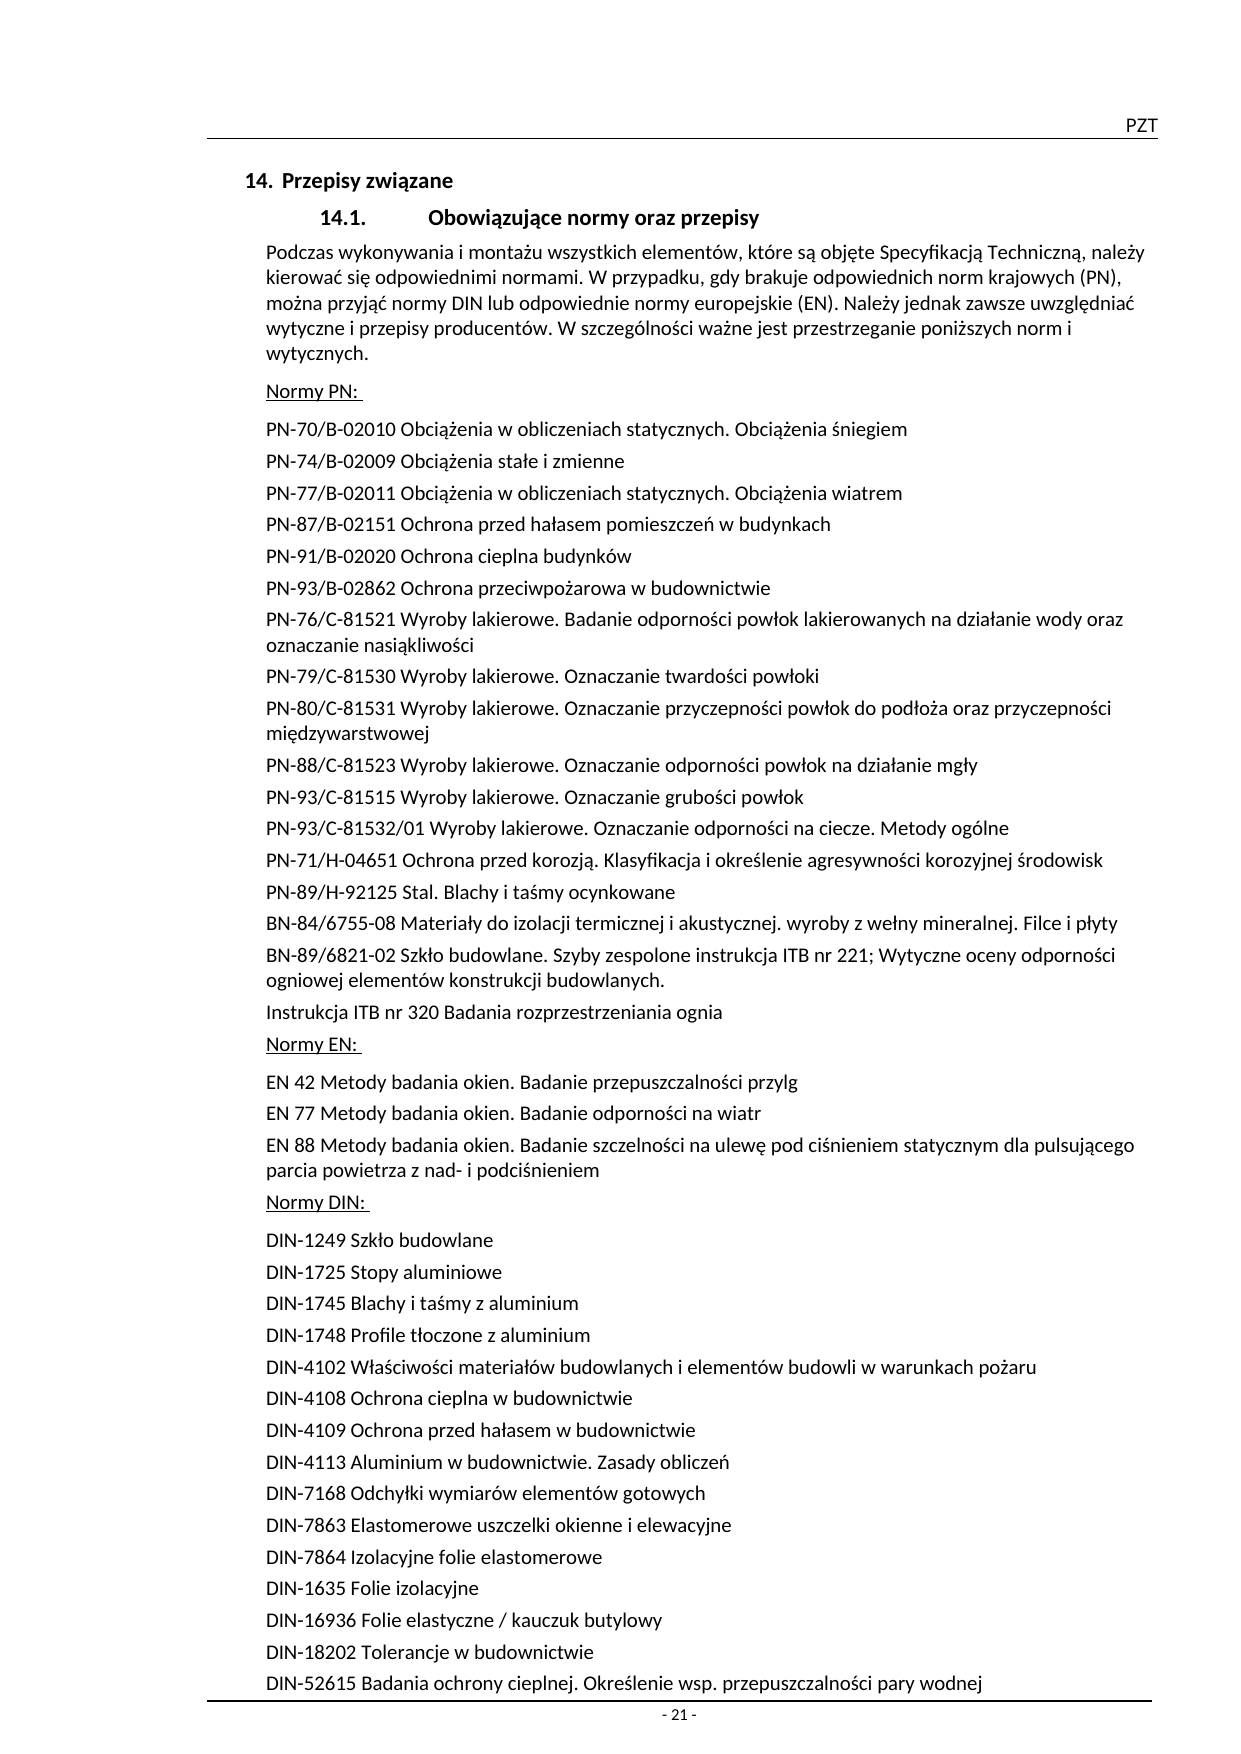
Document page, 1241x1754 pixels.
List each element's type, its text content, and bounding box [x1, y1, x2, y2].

text EN 77 Metody badania okien. Badanie odporności na wiatr [266, 1101, 1152, 1126]
text EN 88 Metody badania okien. Badanie szczelności na ulewę pod ciśnieniem statycznym dla pulsującego parcia powietrza z nad- i podciśnieniem [266, 1132, 1152, 1183]
text PN-70/B-02010 Obciążenia w obliczeniach statycznych. Obciążenia śniegiem [266, 416, 1152, 442]
text DIN-52615 Badania ochrony cieplnej. Określenie wsp. przepuszczalności pary wodnej [266, 1671, 1152, 1696]
text PN-74/B-02009 Obciążenia stałe i zmienne [266, 448, 1152, 473]
list Obowiązujące normy oraz przepisy [319, 203, 1152, 231]
text DIN-1748 Profile tłoczone z aluminium [266, 1322, 1152, 1348]
text PN-93/C-81515 Wyroby lakierowe. Oznaczanie grubości powłok [266, 784, 1152, 809]
list Przepisy związane [244, 166, 1152, 194]
text PN-89/H-92125 Stal. Blachy i taśmy ocynkowane [266, 879, 1152, 904]
text Normy EN: [266, 1031, 1152, 1056]
text PN-76/C-81521 Wyroby lakierowe. Badanie odporności powłok lakierowanych na działanie wody oraz oznaczanie nasiąkliwości [266, 606, 1152, 657]
text DIN-4113 Aluminium w budownictwie. Zasady obliczeń [266, 1449, 1152, 1474]
text BN-84/6755-08 Materiały do izolacji termicznej i akustycznej. wyroby z wełny mineralnej. Filce i płyty [266, 911, 1152, 936]
text PN-91/B-02020 Ochrona cieplna budynków [266, 543, 1152, 568]
text DIN-1249 Szkło budowlane [266, 1227, 1152, 1253]
text DIN-4102 Właściwości materiałów budowlanych i elementów budowli w warunkach pożaru [266, 1354, 1152, 1379]
text PN-87/B-02151 Ochrona przed hałasem pomieszczeń w budynkach [266, 511, 1152, 537]
text DIN-1745 Blachy i taśmy z aluminium [266, 1291, 1152, 1316]
text EN 42 Metody badania okien. Badanie przepuszczalności przylg [266, 1069, 1152, 1094]
text PN-93/B-02862 Ochrona przeciwpożarowa w budownictwie [266, 575, 1152, 600]
text PN-77/B-02011 Obciążenia w obliczeniach statycznych. Obciążenia wiatrem [266, 480, 1152, 505]
text DIN-4109 Ochrona przed hałasem w budownictwie [266, 1417, 1152, 1443]
text DIN-7168 Odchyłki wymiarów elementów gotowych [266, 1481, 1152, 1506]
text PN-93/C-81532/01 Wyroby lakierowe. Oznaczanie odporności na ciecze. Metody ogólne [266, 816, 1152, 841]
text PN-88/C-81523 Wyroby lakierowe. Oznaczanie odporności powłok na działanie mgły [266, 752, 1152, 778]
text DIN-16936 Folie elastyczne / kauczuk butylowy [266, 1607, 1152, 1633]
text PN-71/H-04651 Ochrona przed korozją. Klasyfikacja i określenie agresywności korozyjnej środowisk [266, 847, 1152, 873]
text Instrukcja ITB nr 320 Badania rozprzestrzeniania ognia [266, 999, 1152, 1025]
text BN-89/6821-02 Szkło budowlane. Szyby zespolone instrukcja ITB nr 221; Wytyczne oceny odporności ogniowej elementów konstrukcji budowlanych. [266, 942, 1152, 993]
text PN-80/C-81531 Wyroby lakierowe. Oznaczanie przyczepności powłok do podłoża oraz przyczepności międzywarstwowej [266, 695, 1152, 746]
text Podczas wykonywania i montażu wszystkich elementów, które są objęte Specyfikacją Techniczną, należy kierować się odpowiednimi normami. W przypadku, gdy brakuje odpowiednich norm krajowych (PN), można przyjąć normy DIN lub odpowiednie normy europejskie (EN). Należy jednak zawsze uwzględniać wytyczne i przepisy producentów. W szczególności ważne jest przestrzeganie poniższych norm i wytycznych. [266, 239, 1152, 366]
text DIN-1725 Stopy aluminiowe [266, 1259, 1152, 1284]
text DIN-1635 Folie izolacyjne [266, 1576, 1152, 1601]
text DIN-7863 Elastomerowe uszczelki okienne i elewacyjne [266, 1512, 1152, 1538]
text PN-79/C-81530 Wyroby lakierowe. Oznaczanie twardości powłoki [266, 663, 1152, 689]
text DIN-18202 Tolerancje w budownictwie [266, 1639, 1152, 1664]
text Normy DIN: [266, 1189, 1152, 1215]
text DIN-7864 Izolacyjne folie elastomerowe [266, 1544, 1152, 1569]
text DIN-4108 Ochrona cieplna w budownictwie [266, 1386, 1152, 1411]
text Normy PN: [266, 378, 1152, 404]
